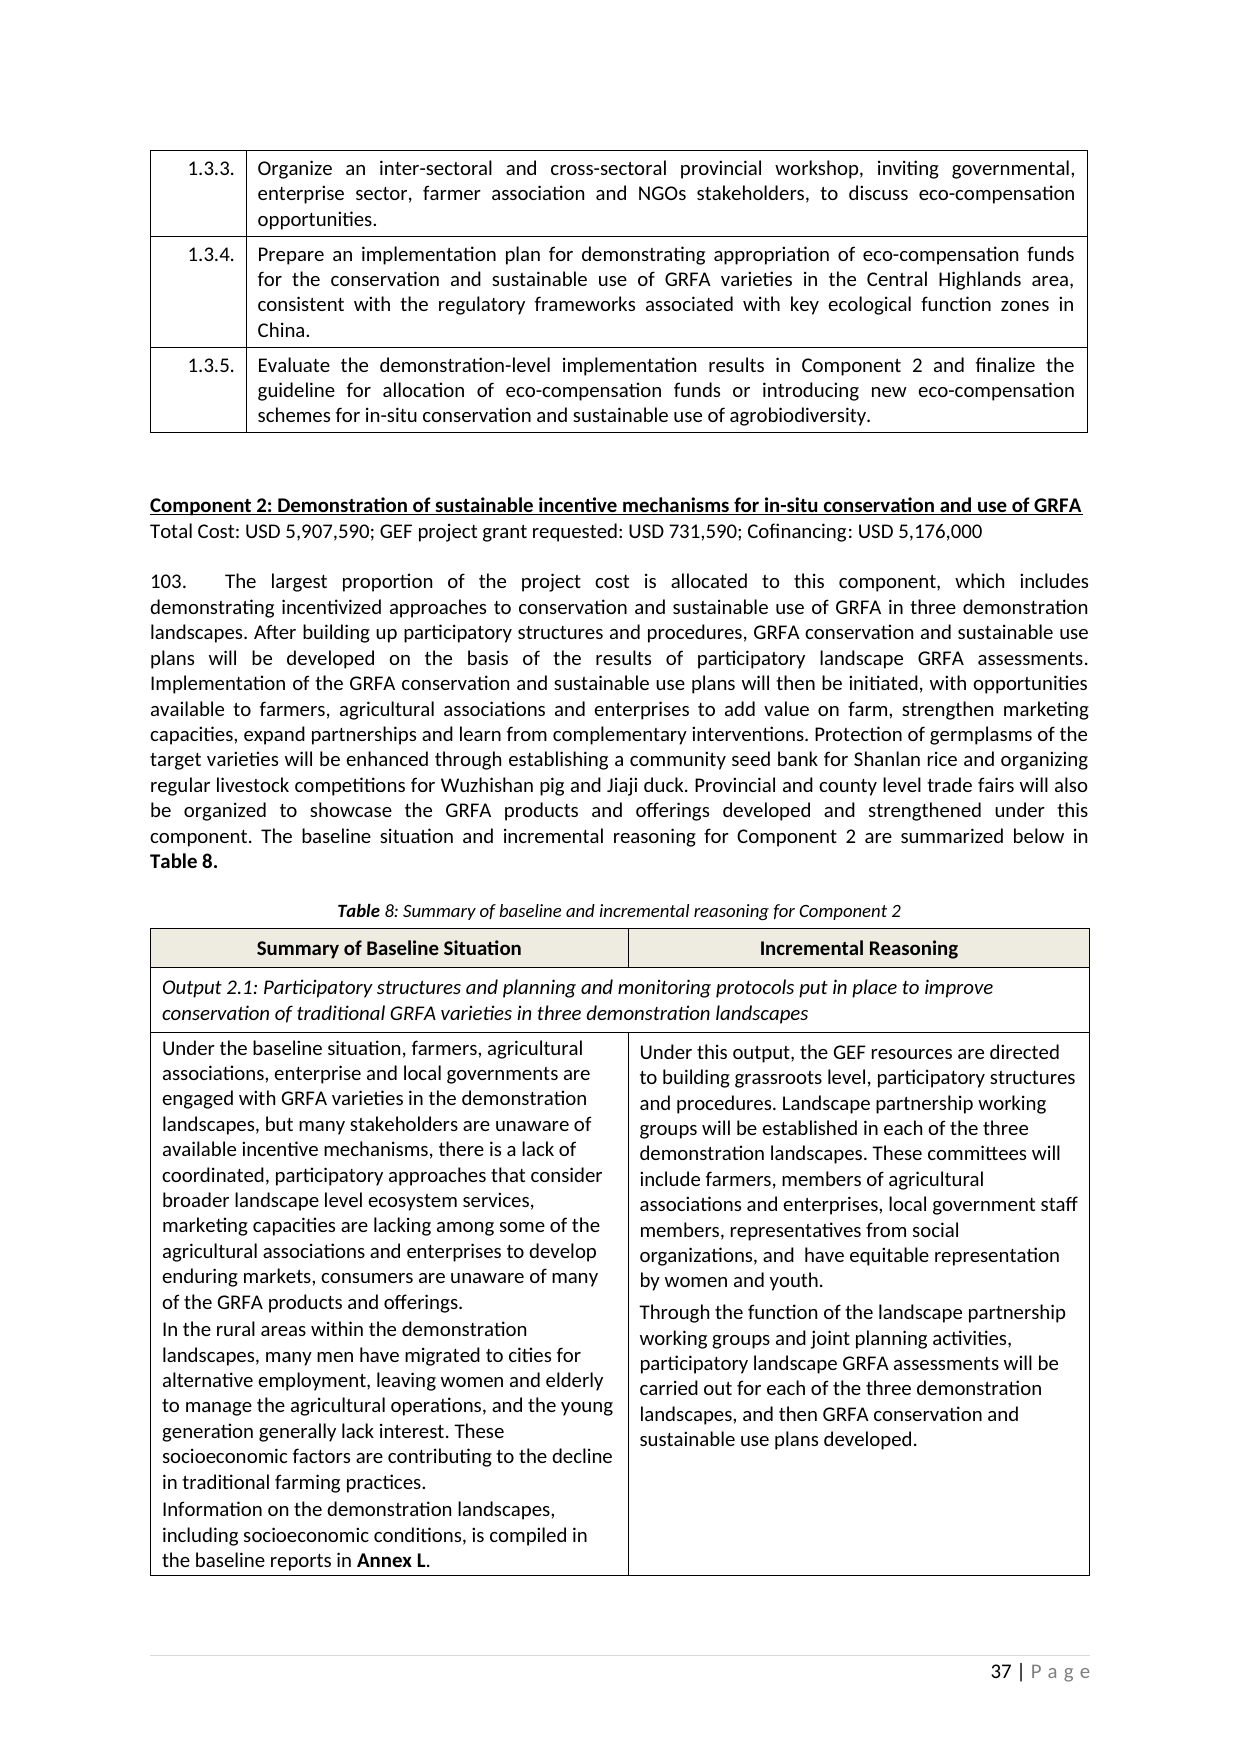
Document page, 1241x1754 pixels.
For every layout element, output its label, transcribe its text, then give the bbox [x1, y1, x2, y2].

table_cell Prepare an implementation plan for demonstrating appropriation of eco-compensation funds for the conservation and sustainable use of GRFA varieties in the Central Highlands area, consistent with the regulatory frameworks associated with key ecological function zones in China. [247, 237, 1087, 347]
table_cell Output 2.1: Participatory structures and planning and monitoring protocols put in place to improve conservation of traditional GRFA varieties in three demonstration landscapes [151, 968, 1089, 1032]
list The largest proportion of the project cost is allocated to this component, which includes demonstrating incentivized approaches to conservation and sustainable use of GRFA in three demonstration landscapes. After building up participatory structures and procedures, GRFA conservation and sustainable use plans will be developed on the basis of the results of participatory landscape GRFA assessments. Implementation of the GRFA conservation and sustainable use plans will then be initiated, with opportunities available to farmers, agricultural associations and enterprises to add value on farm, strengthen marketing capacities, expand partnerships and learn from complementary interventions. Protection of germplasms of the target varieties will be enhanced through establishing a community seed bank for Shanlan rice and organizing regular livestock competitions for Wuzhishan pig and Jiaji duck. Provincial and county level trade fairs will also be organized to showcase the GRFA products and offerings developed and strengthened under this component. The baseline situation and incremental reasoning for Component 2 are summarized below in Table 8. [150, 569, 1090, 874]
table_header Incremental Reasoning [629, 929, 1089, 967]
table_cell 1.3.4. [151, 237, 246, 347]
table_header Summary of Baseline Situation [151, 929, 628, 967]
table_cell 1.3.3. [151, 151, 246, 236]
text Component 2: Demonstration of sustainable incentive mechanisms for in-situ conservation and use of GRFA [150, 492, 1090, 518]
table_cell 1.3.5. [151, 348, 246, 432]
table_cell Evaluate the demonstration-level implementation results in Component 2 and finalize the guideline for allocation of eco-compensation funds or introducing new eco-compensation schemes for in-situ conservation and sustainable use of agrobiodiversity. [247, 348, 1087, 432]
table_cell Under the baseline situation, farmers, agricultural associations, enterprise and local governments are engaged with GRFA varieties in the demonstration landscapes, but many stakeholders are unaware of available incentive mechanisms, there is a lack of coordinated, participatory approaches that consider broader landscape level ecosystem services, marketing capacities are lacking among some of the agricultural associations and enterprises to develop enduring markets, consumers are unaware of many of the GRFA products and offerings. In the rural areas within the demonstration landscapes, many men have migrated to cities for alternative employment, leaving women and elderly to manage the agricultural operations, and the young generation generally lack interest. These socioeconomic factors are contributing to the decline in traditional farming practices. Information on the demonstration landscapes, including socioeconomic conditions, is compiled in the baseline reports in Annex L. [151, 1033, 628, 1575]
table_cell Under this output, the GEF resources are directed to building grassroots level, participatory structures and procedures. Landscape partnership working groups will be established in each of the three demonstration landscapes. These committees will include farmers, members of agricultural associations and enterprises, local government staff members, representatives from social organizations, and have equitable representation by women and youth. Through the function of the landscape partnership working groups and joint planning activities, participatory landscape GRFA assessments will be carried out for each of the three demonstration landscapes, and then GRFA conservation and sustainable use plans developed. [629, 1033, 1089, 1575]
text Table 8: Summary of baseline and incremental reasoning for Component 2 [150, 899, 1090, 922]
table_cell Organize an inter-sectoral and cross-sectoral provincial workshop, inviting governmental, enterprise sector, farmer association and NGOs stakeholders, to discuss eco-compensation opportunities. [247, 151, 1087, 236]
text Total Cost: USD 5,907,590; GEF project grant requested: USD 731,590; Cofinancing: USD 5,176,000 [150, 518, 1090, 543]
